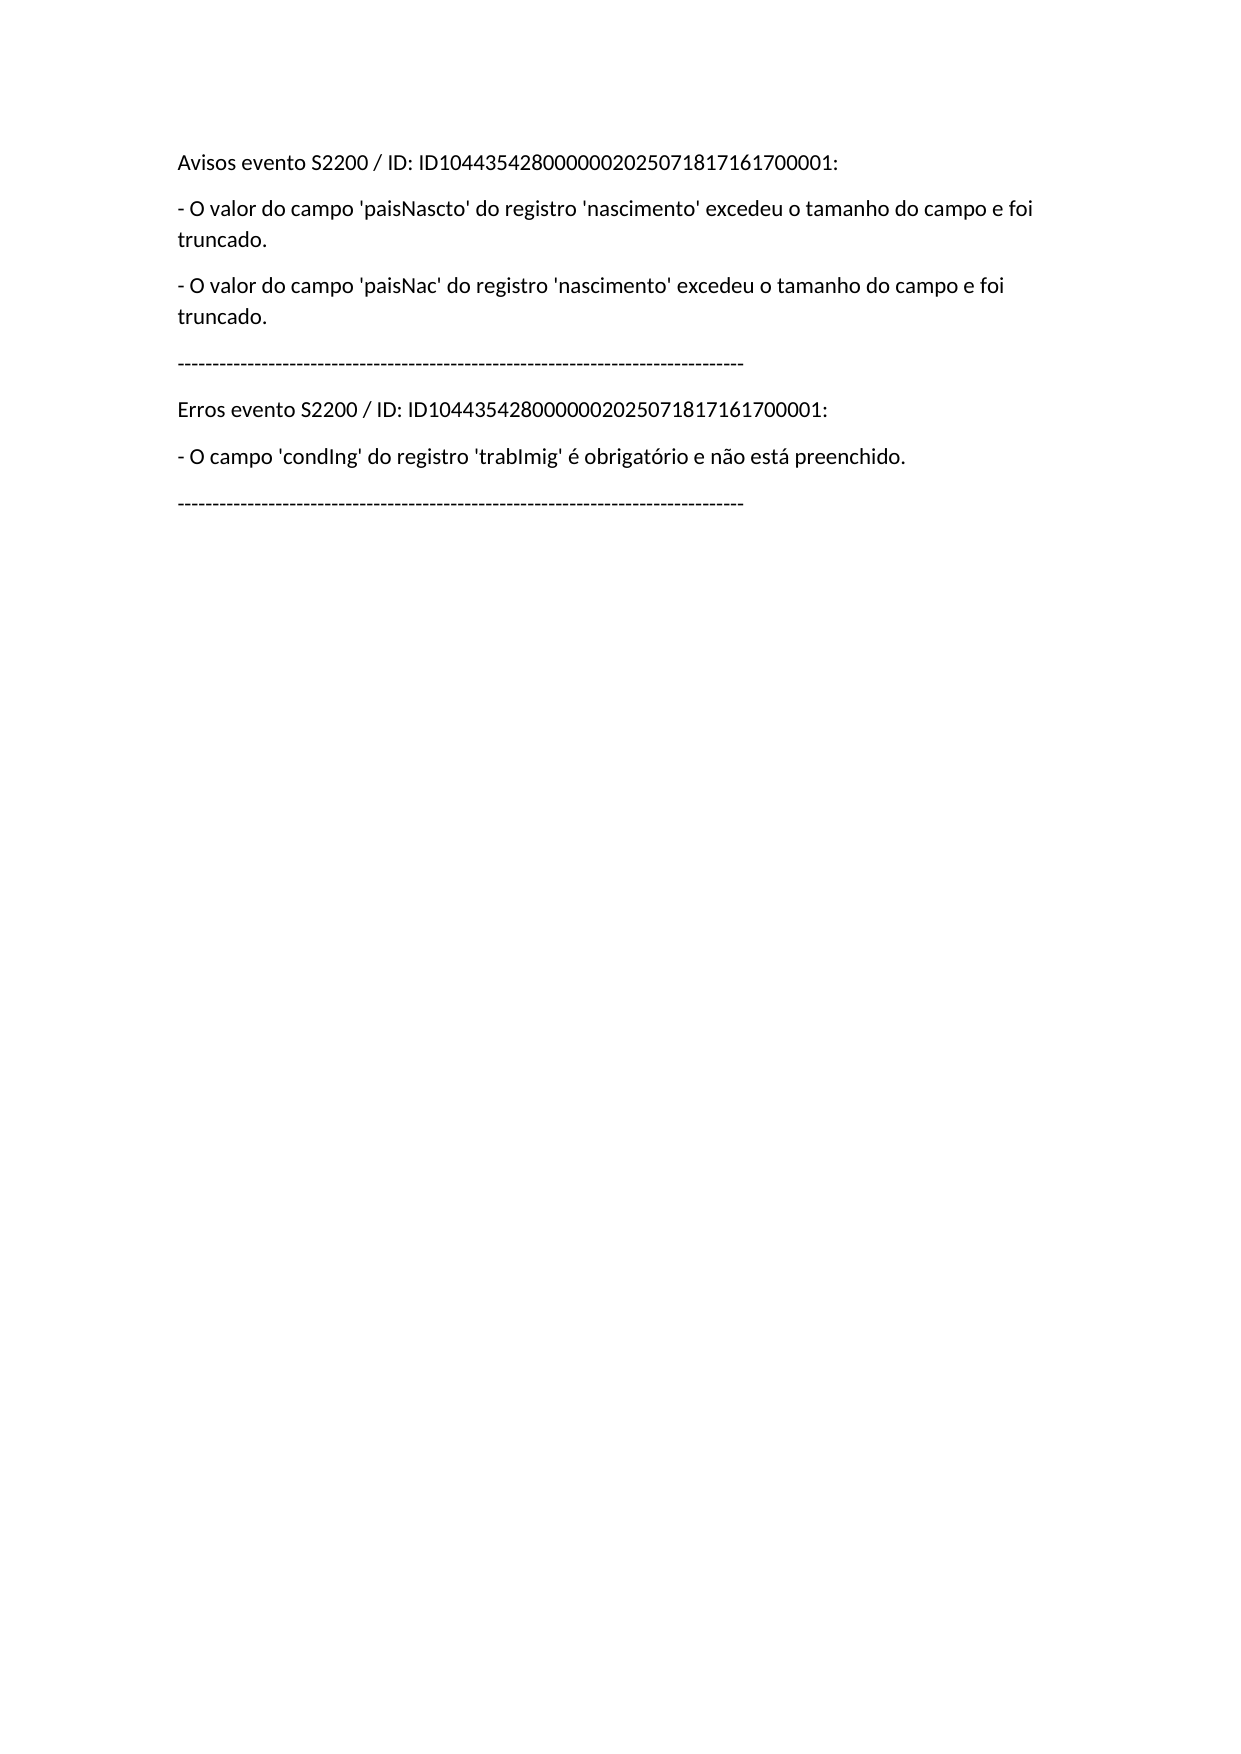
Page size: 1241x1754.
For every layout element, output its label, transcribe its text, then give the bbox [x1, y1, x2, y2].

text --------------------------------------------------------------------------------- [177, 349, 1063, 377]
text - O campo 'condIng' do registro 'trabImig' é obrigatório e não está preenchido. [177, 442, 1063, 470]
text --------------------------------------------------------------------------------- [177, 489, 1063, 517]
text Erros evento S2200 / ID: ID1044354280000002025071817161700001: [177, 396, 1063, 423]
text Avisos evento S2200 / ID: ID1044354280000002025071817161700001: [177, 148, 1063, 176]
text - O valor do campo 'paisNascto' do registro 'nascimento' excedeu o tamanho do campo e foi truncado. [177, 194, 1063, 253]
text - O valor do campo 'paisNac' do registro 'nascimento' excedeu o tamanho do campo e foi truncado. [177, 272, 1063, 330]
